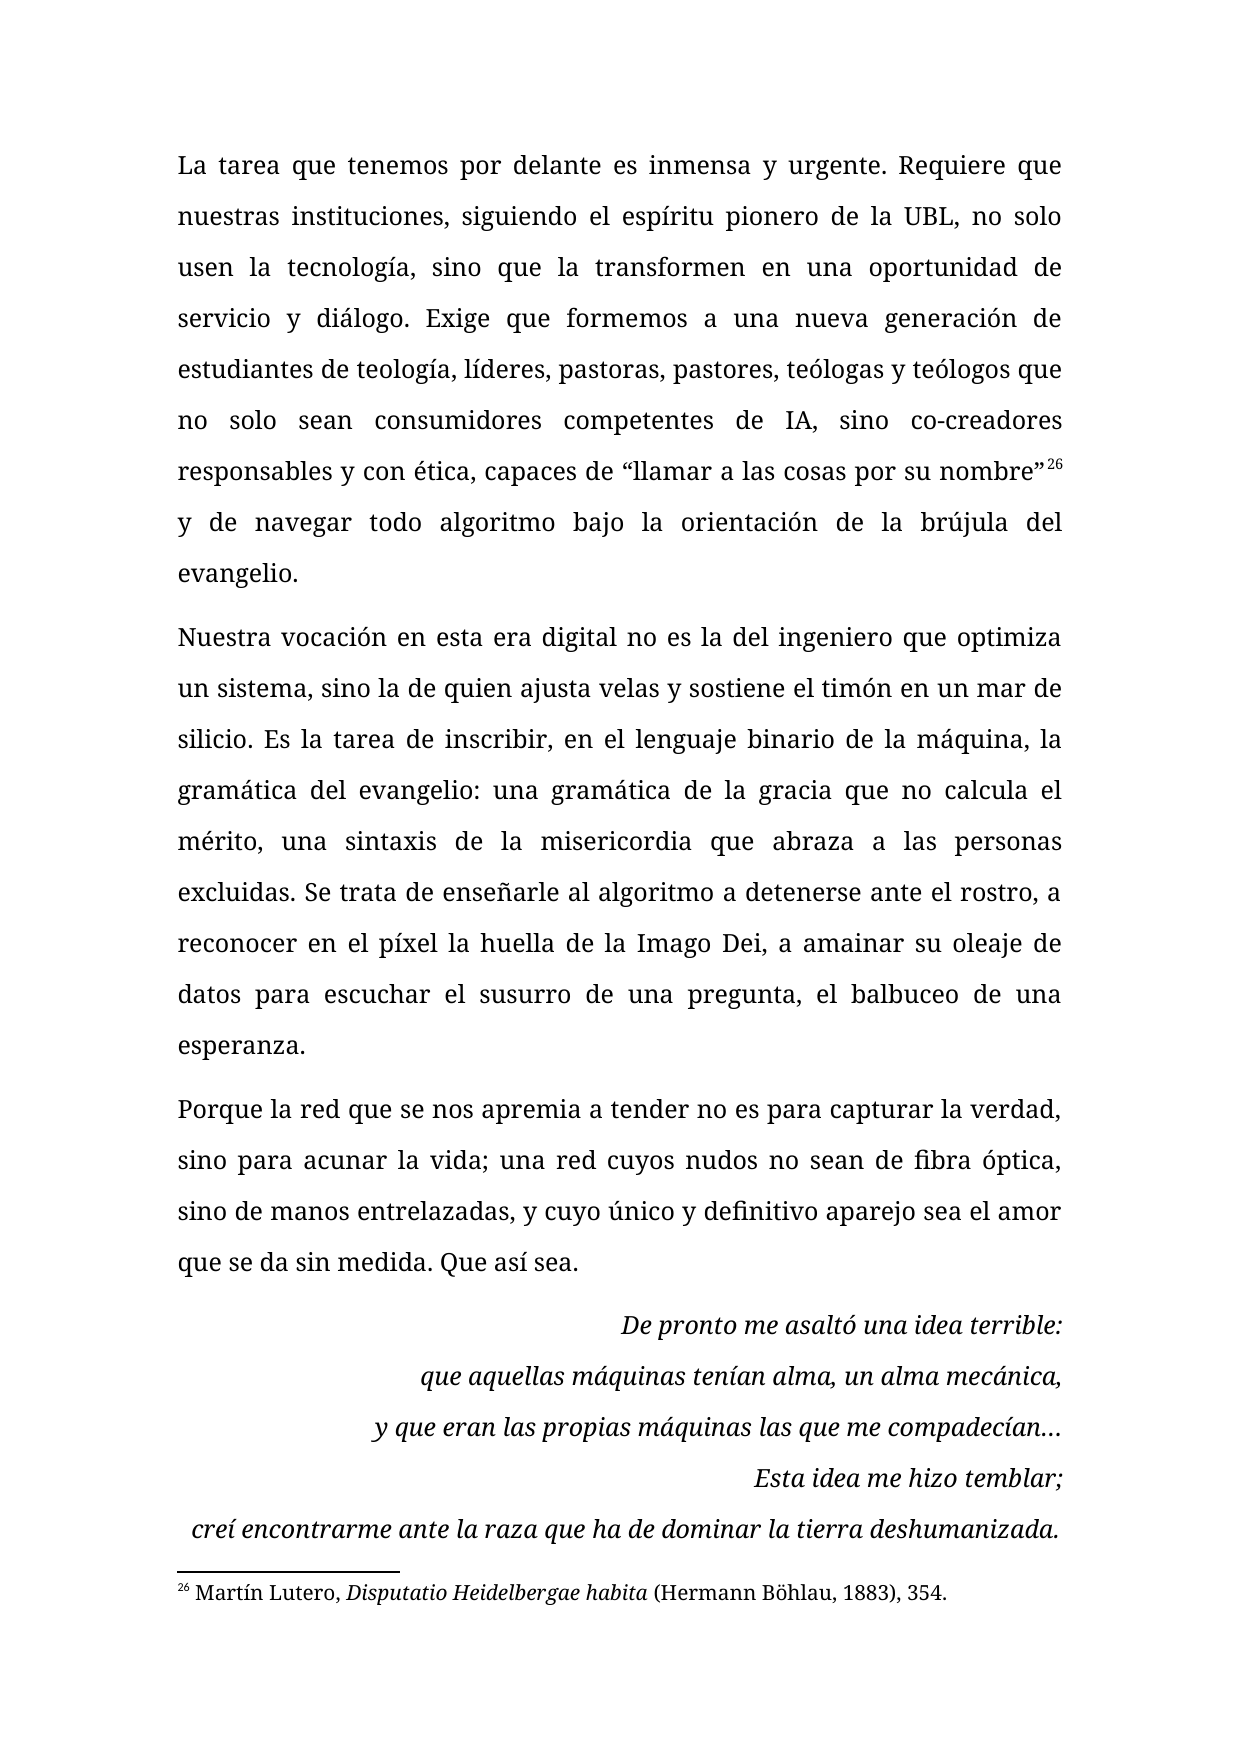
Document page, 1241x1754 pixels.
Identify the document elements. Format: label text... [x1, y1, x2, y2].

text creí encontrarme ante la raza que ha de dominar la tierra deshumanizada. [177, 1512, 1063, 1546]
text Nuestra vocación en esta era digital no es la del ingeniero que optimiza un sistema, sino la de quien ajusta velas y sostiene el timón en un mar de silicio. Es la tarea de inscribir, en el lenguaje binario de la máquina, la gramática del evangelio: una gramática de la gracia que no calcula el mérito, una sintaxis de la misericordia que abraza a las personas excluidas. Se trata de enseñarle al algoritmo a detenerse ante el rostro, a reconocer en el píxel la huella de la Imago Dei, a amainar su oleaje de datos para escuchar el susurro de una pregunta, el balbuceo de una esperanza. [177, 619, 1063, 1062]
text Esta idea me hizo temblar; [177, 1461, 1063, 1495]
text De pronto me asaltó una idea terrible: [177, 1308, 1063, 1342]
text que aquellas máquinas tenían alma, un alma mecánica, [177, 1359, 1063, 1393]
text Porque la red que se nos apremia a tender no es para capturar la verdad, sino para acunar la vida; una red cuyos nudos no sean de fibra óptica, sino de manos entrelazadas, y cuyo único y definitivo aparejo sea el amor que se da sin medida. Que así sea. [177, 1091, 1063, 1278]
text y que eran las propias máquinas las que me compadecían… [177, 1410, 1063, 1444]
text La tarea que tenemos por delante es inmensa y urgente. Requiere que nuestras instituciones, siguiendo el espíritu pionero de la UBL, no solo usen la tecnología, sino que la transformen en una oportunidad de servicio y diálogo. Exige que formemos a una nueva generación de estudiantes de teología, líderes, pastoras, pastores, teólogas y teólogos que no solo sean consumidores competentes de IA, sino co-creadores responsables y con ética, capaces de “llamar a las cosas por su nombre” y de navegar todo algoritmo bajo la orientación de la brújula del evangelio. [177, 148, 1063, 590]
